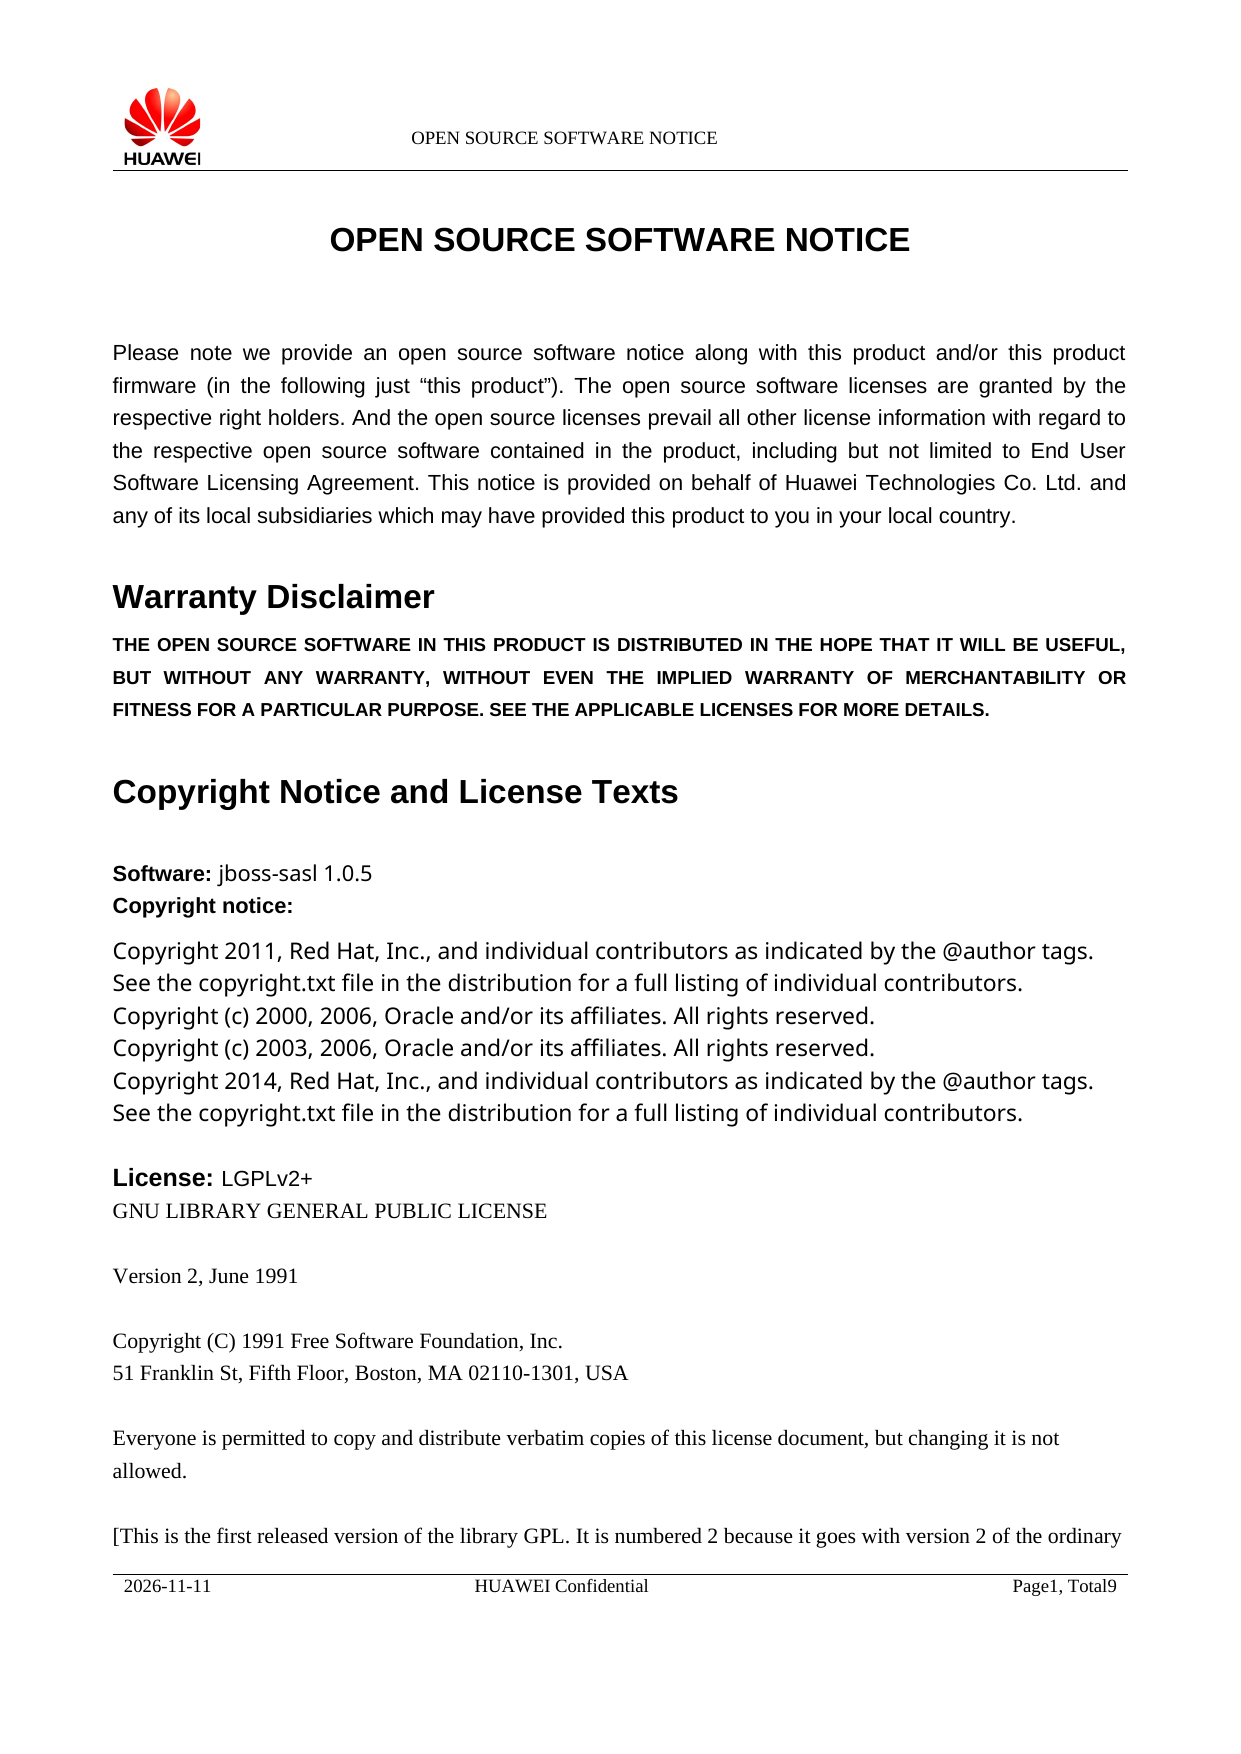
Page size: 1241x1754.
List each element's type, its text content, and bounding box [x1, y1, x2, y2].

text The open source software in this product is distributed in the hope that it will be useful, but WITHOUT ANY WARRANTY, without even the implied warranty of MERCHANTABILITY or FITNESS FOR A PARTICULAR PURPOSE. See the applicable licenses for more details. [112, 629, 1128, 726]
text Copyright notice: [112, 889, 1128, 921]
text License: LGPLv2+ [112, 1161, 1128, 1194]
text OPEN SOURCE SOFTWARE NOTICE [112, 206, 1128, 271]
picture [124, 88, 201, 165]
text Copyright Notice and License Texts [112, 759, 1128, 824]
text Please note we provide an open source software notice along with this product and/or this product firmware (in the following just “this product”). The open source software licenses are granted by the respective right holders. And the open source licenses prevail all other license information with regard to the respective open source software contained in the product, including but not limited to End User Software Licensing Agreement. This notice is provided on behalf of Huawei Technologies Co. Ltd. and any of its local subsidiaries which may have provided this product to you in your local country. [112, 336, 1128, 531]
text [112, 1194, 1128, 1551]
title Software: jboss-sasl 1.0.5 [112, 856, 1128, 889]
text Copyright 2011, Red Hat, Inc., and individual contributors as indicated by the @author tags. See the copyright.txt file in the distribution for a full listing of individual contributors. Copyright (c) 2000, 2006, Oracle and/or its affiliates. All rights reserved. Copyright (c) 2003, 2006, Oracle and/or its affiliates. All rights reserved. Copyright 2014, Red Hat, Inc., and individual contributors as indicated by the @author tags. See the copyright.txt file in the distribution for a full listing of individual contributors. [112, 934, 1128, 1161]
text Warranty Disclaimer [112, 564, 1128, 629]
